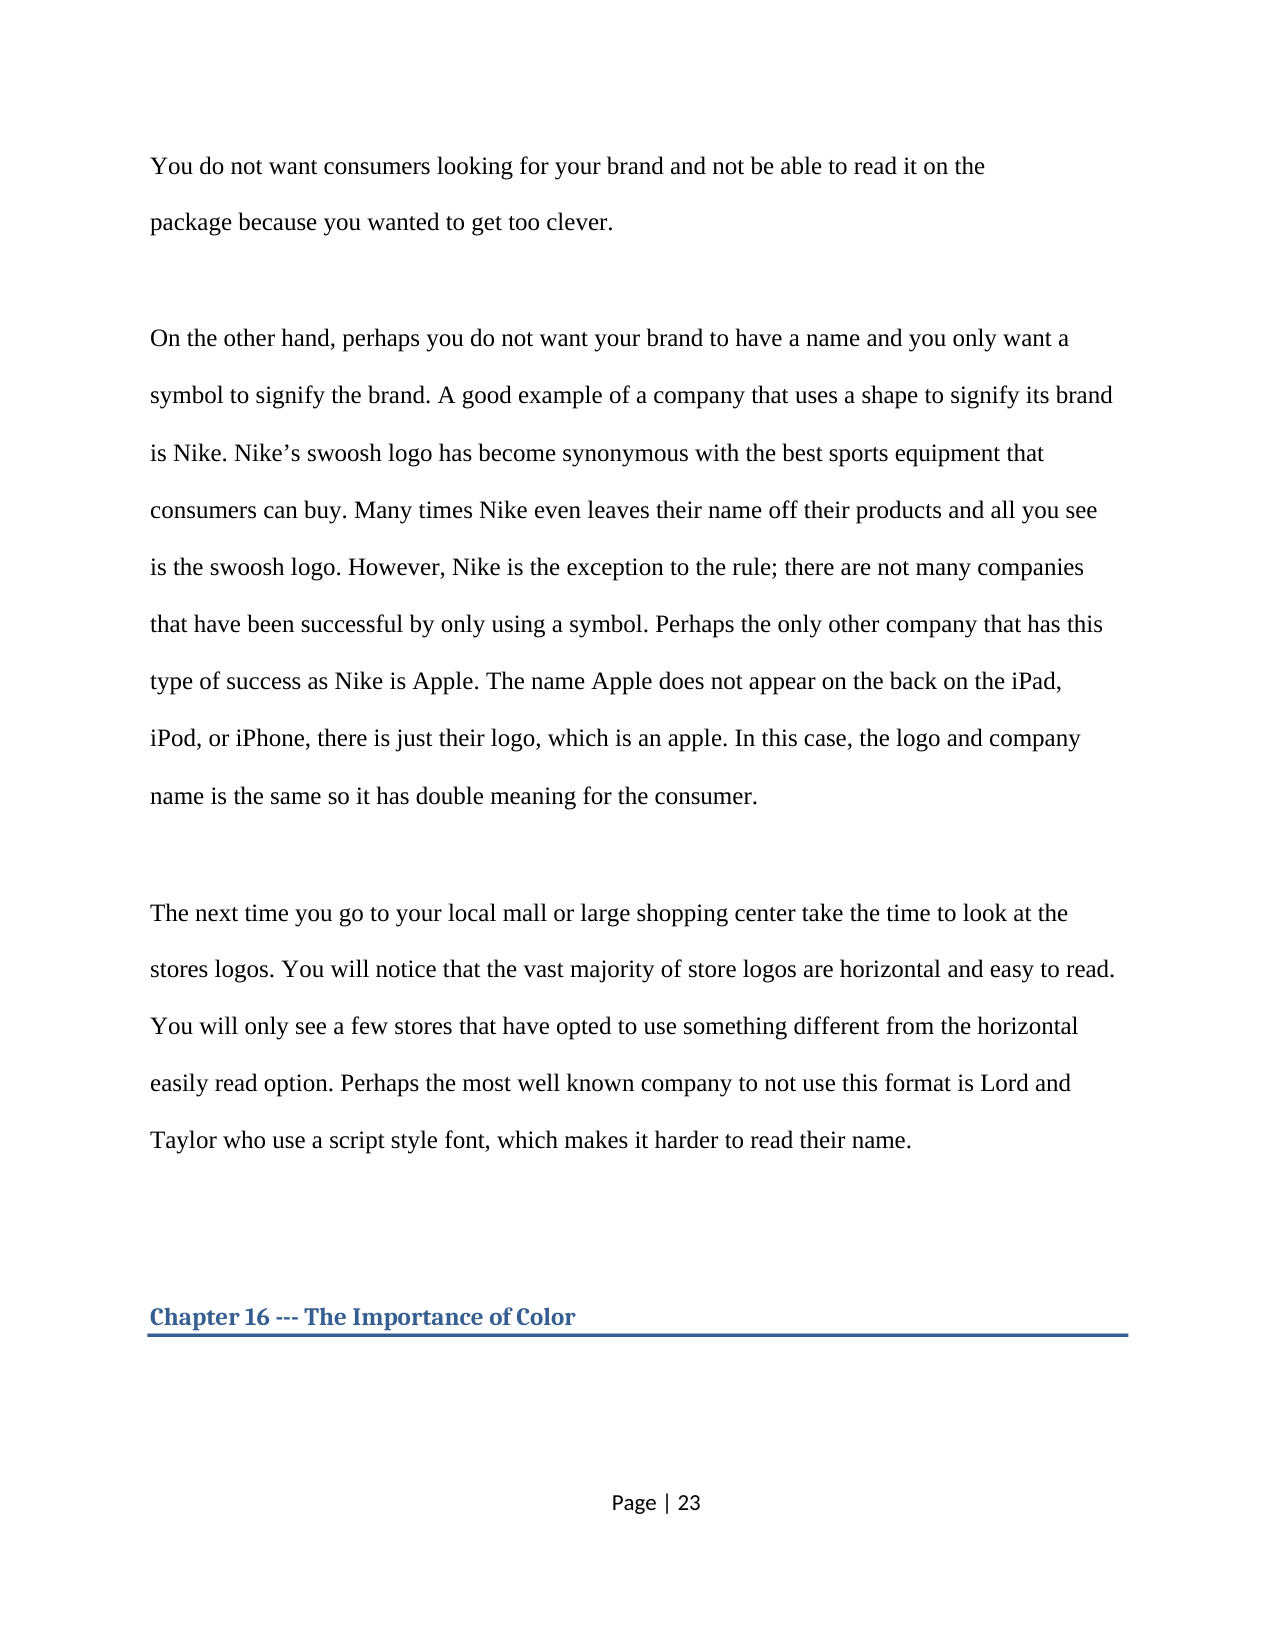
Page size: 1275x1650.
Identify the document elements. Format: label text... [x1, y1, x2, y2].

text On the other hand, perhaps you do not want your brand to have a name and you only want a symbol to signify the brand. A good example of a company that uses a shape to signify its brand is Nike. Nike’s swoosh logo has become synonymous with the best sports equipment that consumers can buy. Many times Nike even leaves their name off their products and all you see is the swoosh logo. However, Nike is the exception to the rule; there are not many companies that have been successful by only using a symbol. Perhaps the only other company that has this type of success as Nike is Apple. The name Apple does not appear on the back on the iPad, iPod, or iPhone, there is just their logo, which is an apple. In this case, the logo and company name is the same so it has double meaning for the consumer. [150, 323, 1119, 809]
text Chapter 16 --- The Importance of Color [150, 1303, 1125, 1332]
picture [147, 1333, 1129, 1337]
text Page | 23 [150, 1488, 1162, 1516]
text The next time you go to your local mall or large shopping center take the time to look at the stores logos. You will notice that the vast majority of store logos are horizontal and easy to read. You will only see a few stores that have opted to use something different from the horizontal easily read option. Perhaps the most well known company to not use this format is Lord and Taylor who use a script style font, which makes it harder to read their name. [150, 898, 1121, 1154]
text You do not want consumers looking for your brand and not be able to read it on the package because you wanted to get too clever. [150, 151, 1073, 236]
